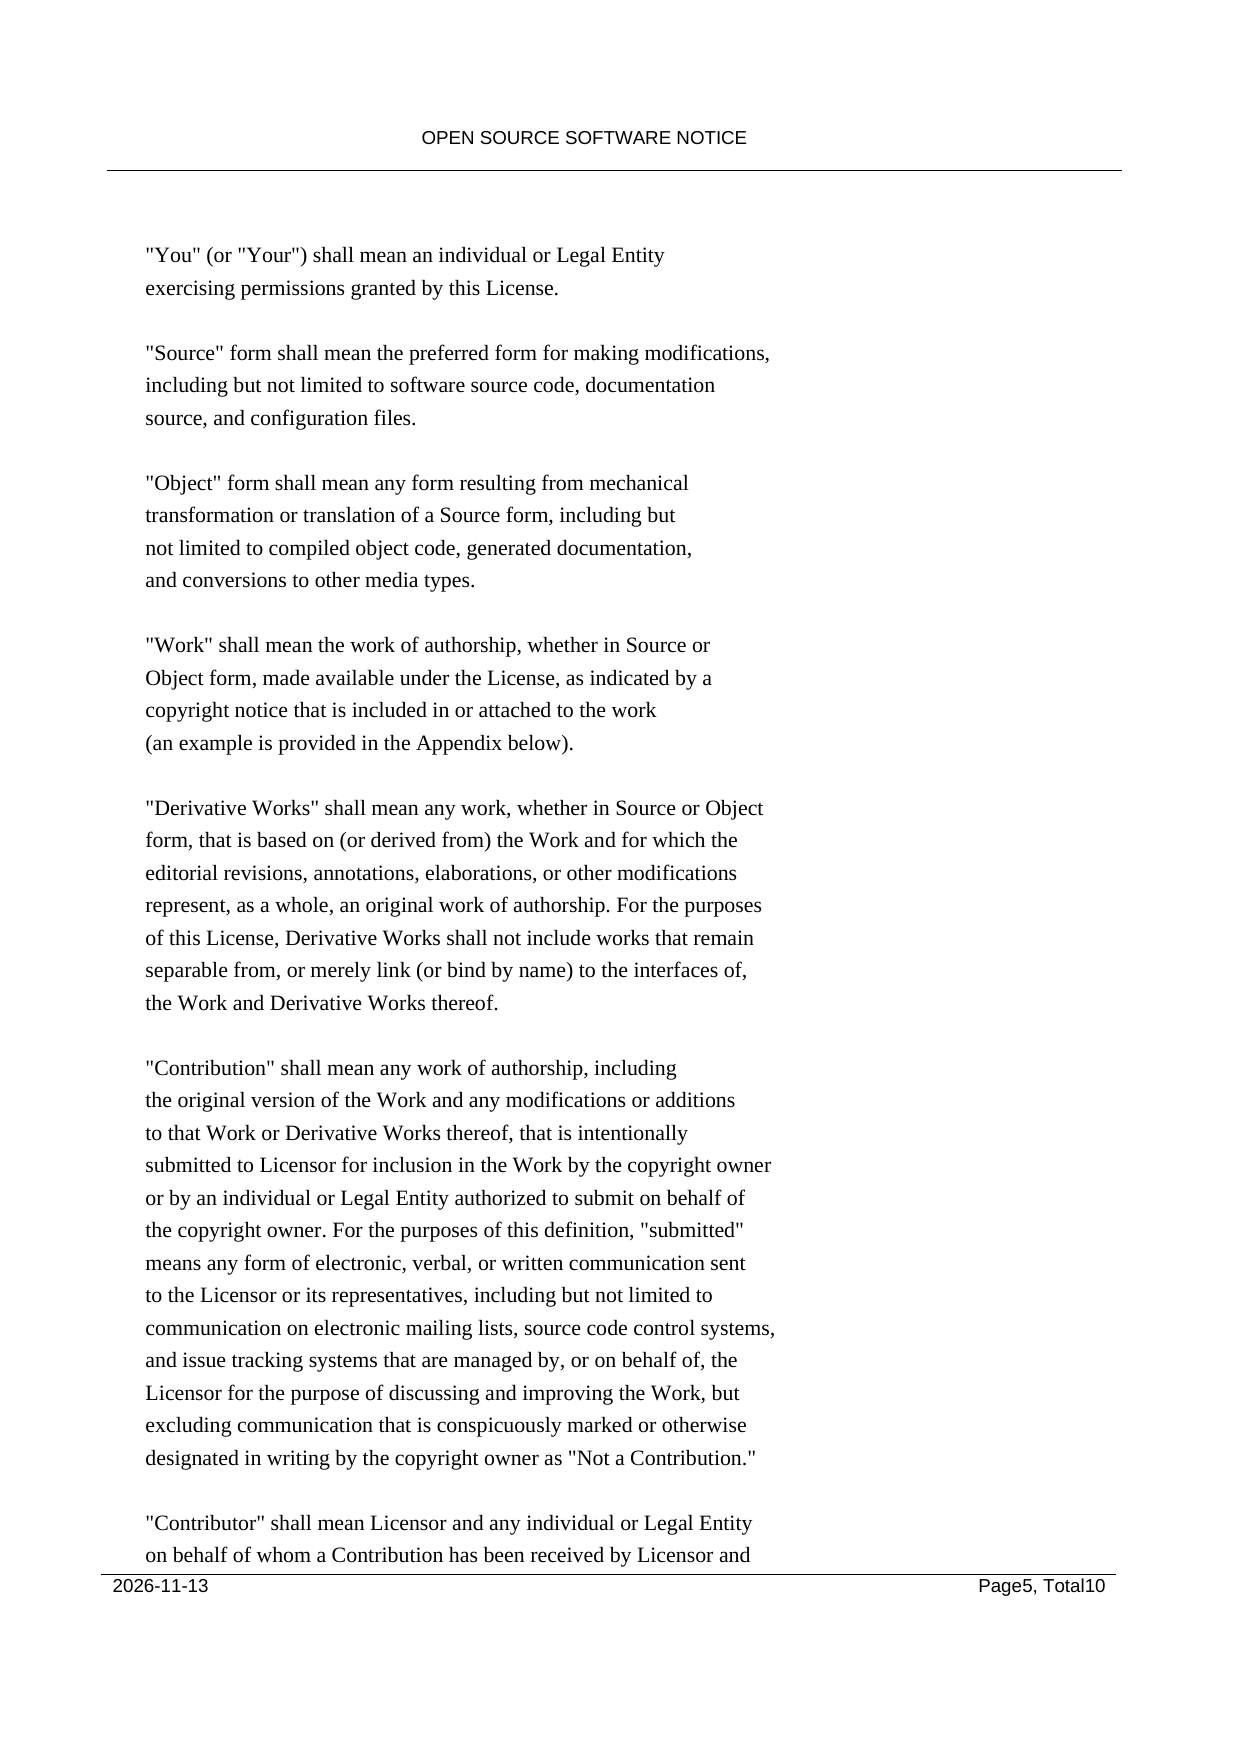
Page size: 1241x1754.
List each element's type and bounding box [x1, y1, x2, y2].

text [112, 206, 1128, 1571]
